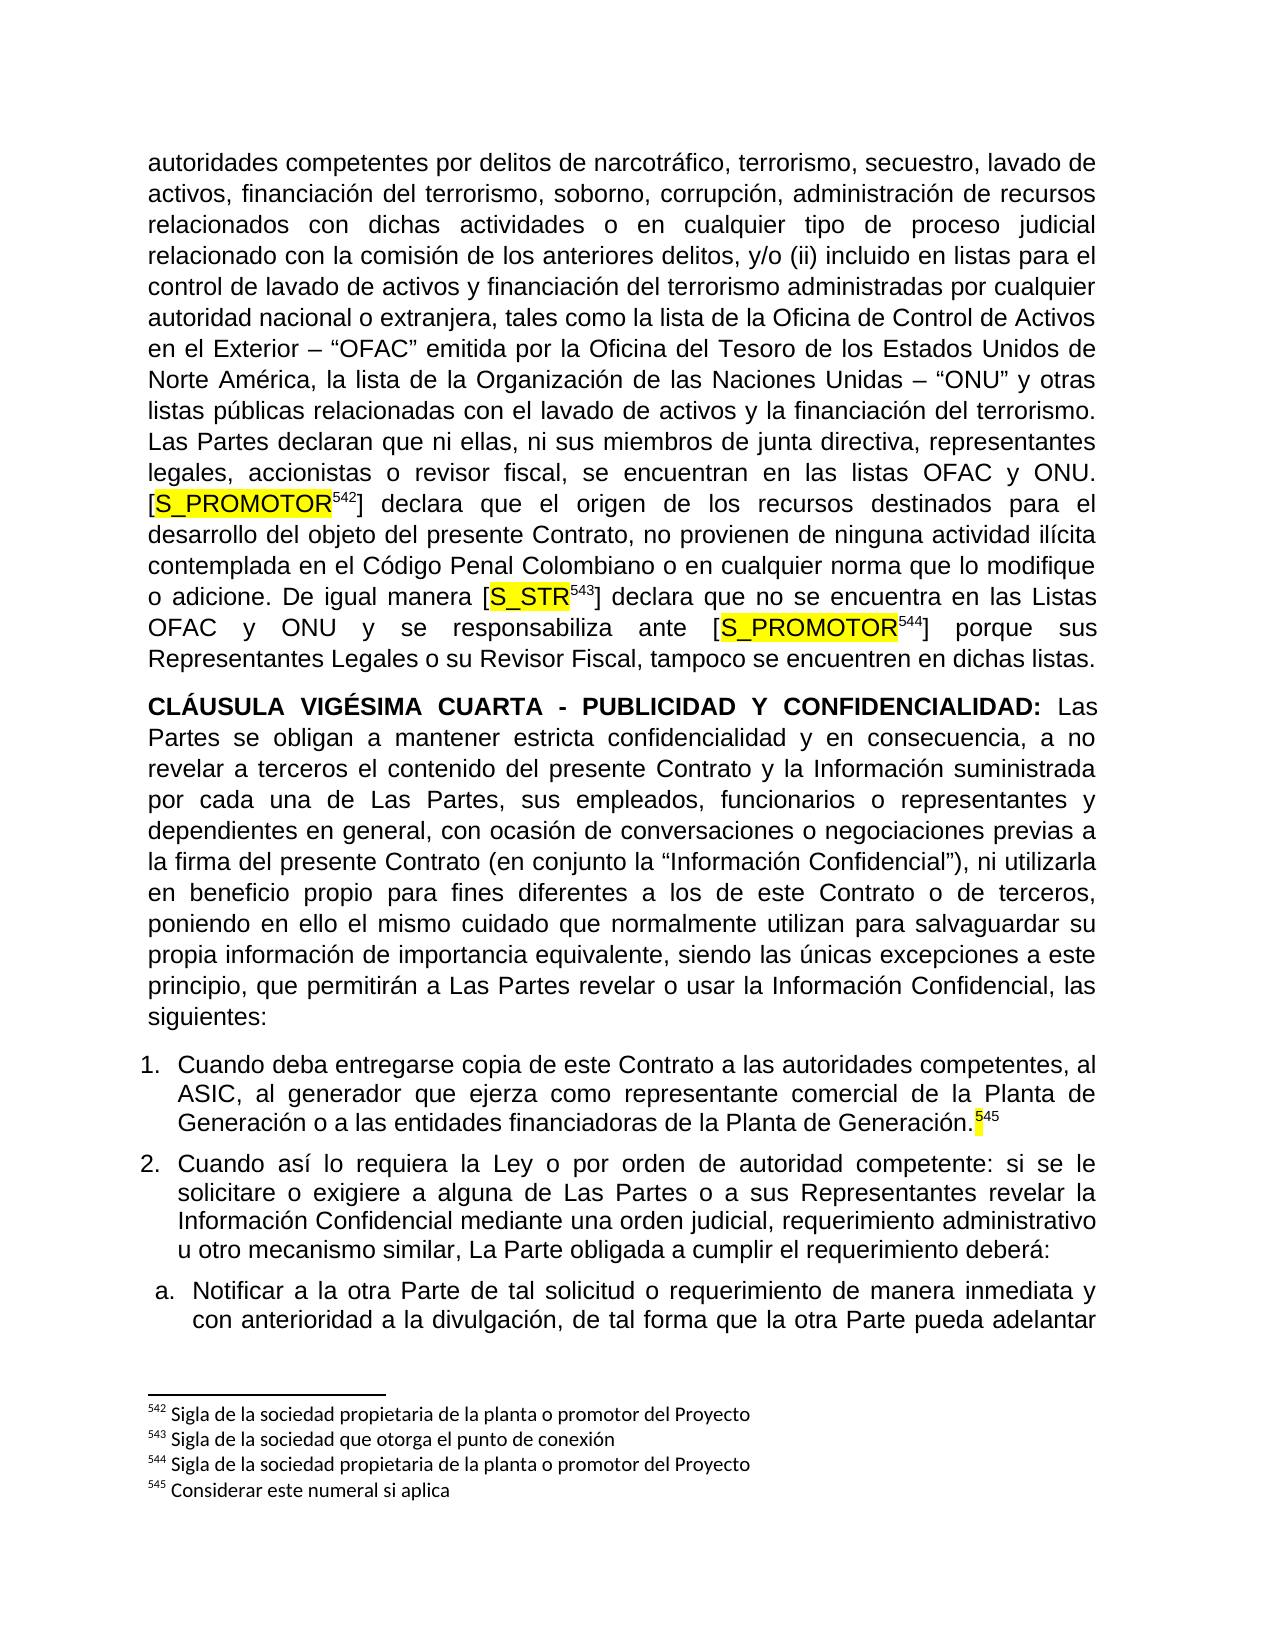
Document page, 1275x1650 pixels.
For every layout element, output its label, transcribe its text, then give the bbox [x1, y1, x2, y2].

list Cuando así lo requiera la Ley o por orden de autoridad competente: si se le solicitare o exigiere a alguna de Las Partes o a sus Representantes revelar la Información Confidencial mediante una orden judicial, requerimiento administrativo u otro mecanismo similar, La Parte obligada a cumplir el requerimiento deberá: [140, 1149, 1098, 1264]
text CLÁUSULA VIGÉSIMA CUARTA - PUBLICIDAD Y CONFIDENCIALIDAD: Las Partes se obligan a mantener estricta confidencialidad y en consecuencia, a no revelar a terceros el contenido del presente Contrato y la Información suministrada por cada una de Las Partes, sus empleados, funcionarios o representantes y dependientes en general, con ocasión de conversaciones o negociaciones previas a la firma del presente Contrato (en conjunto la “Información Confidencial”), ni utilizarla en beneficio propio para fines diferentes a los de este Contrato o de terceros, poniendo en ello el mismo cuidado que normalmente utilizan para salvaguardar su propia información de importancia equivalente, siendo las únicas excepciones a este principio, que permitirán a Las Partes revelar o usar la Información Confidencial, las siguientes: [148, 692, 1098, 1031]
list Cuando deba entregarse copia de este Contrato a las autoridades competentes, al ASIC, al generador que ejerza como representante comercial de la Planta de Generación o a las entidades financiadoras de la Planta de Generación. [140, 1050, 1098, 1136]
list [154, 1276, 1098, 1334]
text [148, 148, 1098, 673]
